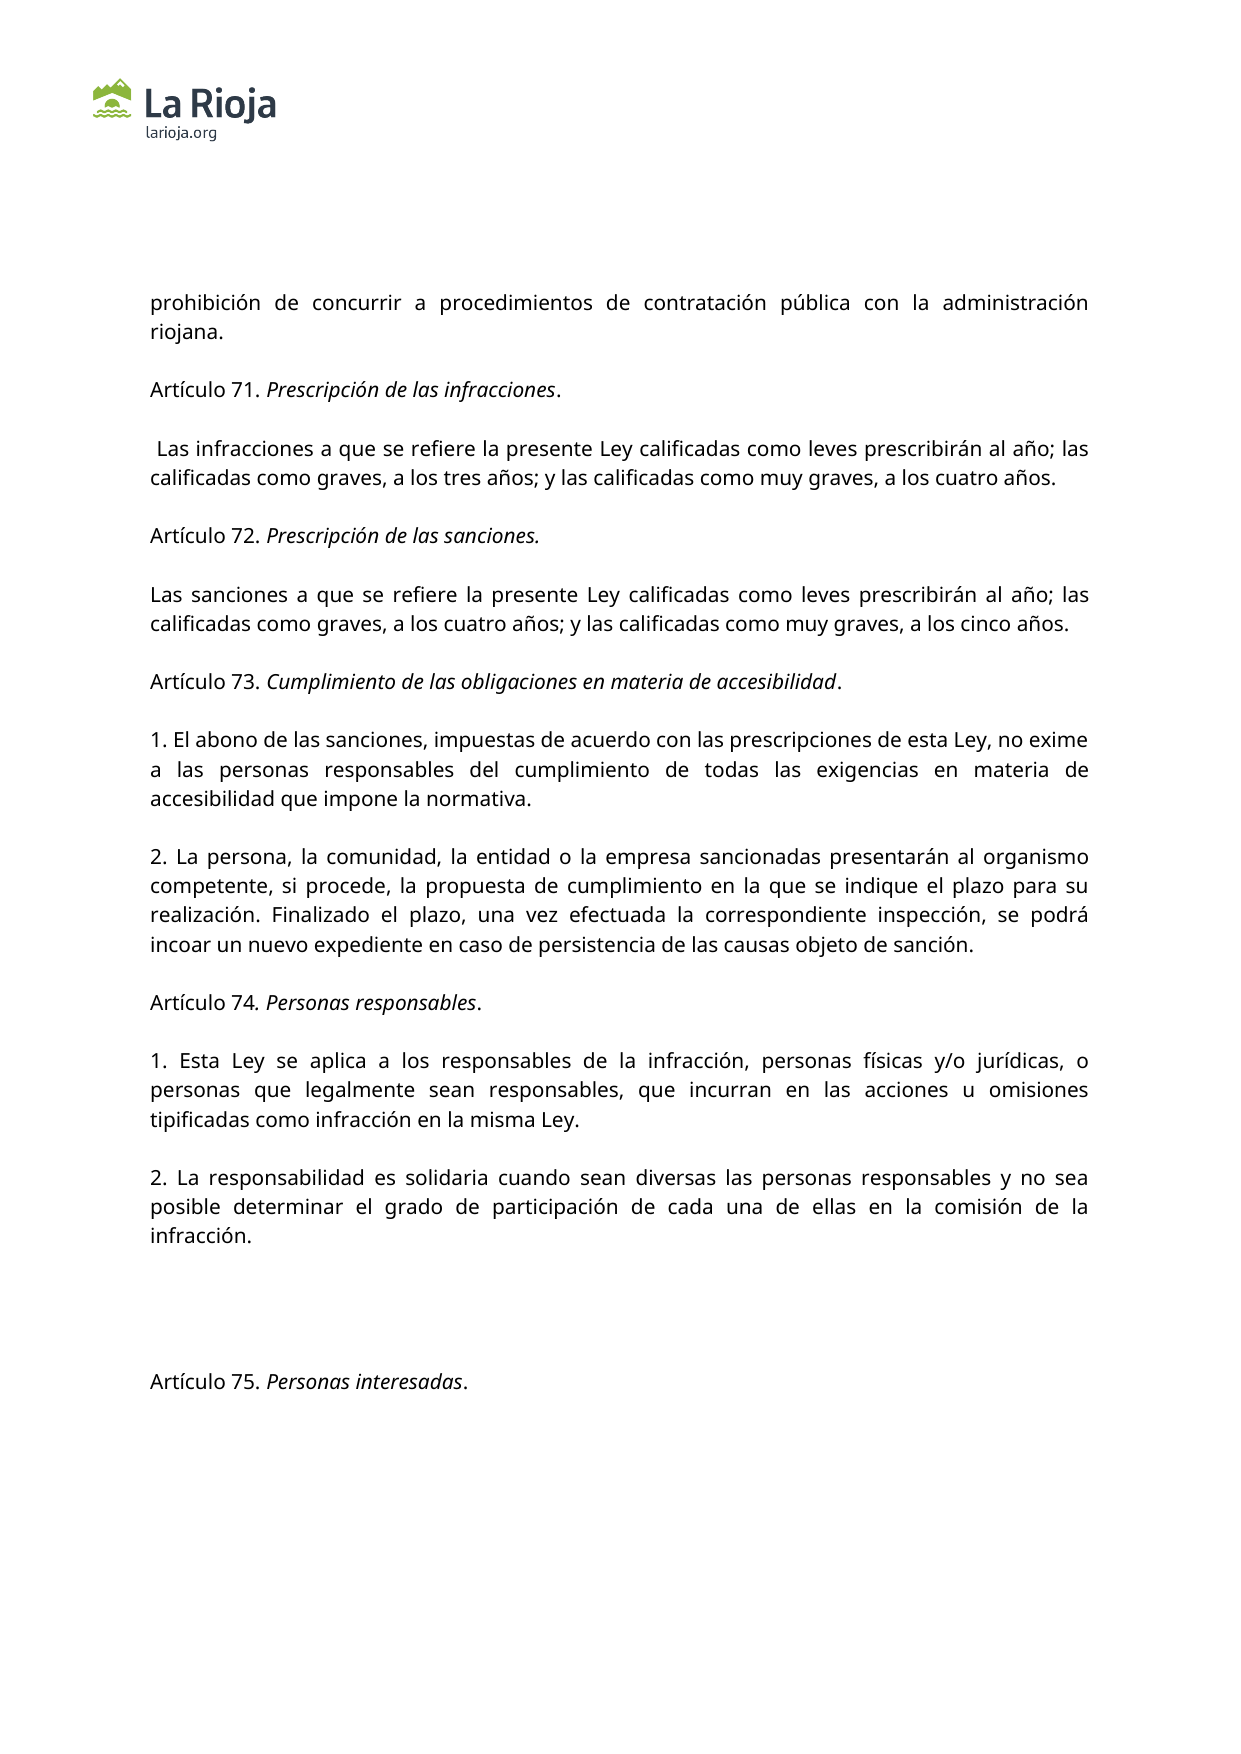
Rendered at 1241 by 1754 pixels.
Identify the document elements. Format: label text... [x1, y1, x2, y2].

text Las infracciones a que se refiere la presente Ley calificadas como leves prescribirán al año; las calificadas como graves, a los tres años; y las calificadas como muy graves, a los cuatro años. [150, 433, 1090, 491]
text Artículo 74. Personas responsables. [150, 987, 1090, 1016]
text 1. Esta Ley se aplica a los responsables de la infracción, personas físicas y/o jurídicas, o personas que legalmente sean responsables, que incurran en las acciones u omisiones tipificadas como infracción en la misma Ley. [150, 1045, 1090, 1133]
text Artículo 71. Prescripción de las infracciones. [150, 374, 1090, 404]
text 1. El abono de las sanciones, impuestas de acuerdo con las prescripciones de esta Ley, no exime a las personas responsables del cumplimiento de todas las exigencias en materia de accesibilidad que impone la normativa. [150, 724, 1090, 812]
picture [0, 0, 1241, 237]
text Las sanciones a que se refiere la presente Ley calificadas como leves prescribirán al año; las calificadas como graves, a los cuatro años; y las calificadas como muy graves, a los cinco años. [150, 579, 1090, 637]
text 2. La responsabilidad es solidaria cuando sean diversas las personas responsables y no sea posible determinar el grado de participación de cada una de ellas en la comisión de la infracción. [150, 1162, 1090, 1249]
text Artículo 75. Personas interesadas. [150, 1366, 1090, 1395]
text Artículo 73. Cumplimiento de las obligaciones en materia de accesibilidad. [150, 666, 1090, 695]
text Artículo 72. Prescripción de las sanciones. [150, 520, 1090, 549]
text 2. La persona, la comunidad, la entidad o la empresa sancionadas presentarán al organismo competente, si procede, la propuesta de cumplimiento en la que se indique el plazo para su realización. Finalizado el plazo, una vez efectuada la correspondiente inspección, se podrá incoar un nuevo expediente en caso de persistencia de las causas objeto de sanción. [150, 841, 1090, 958]
